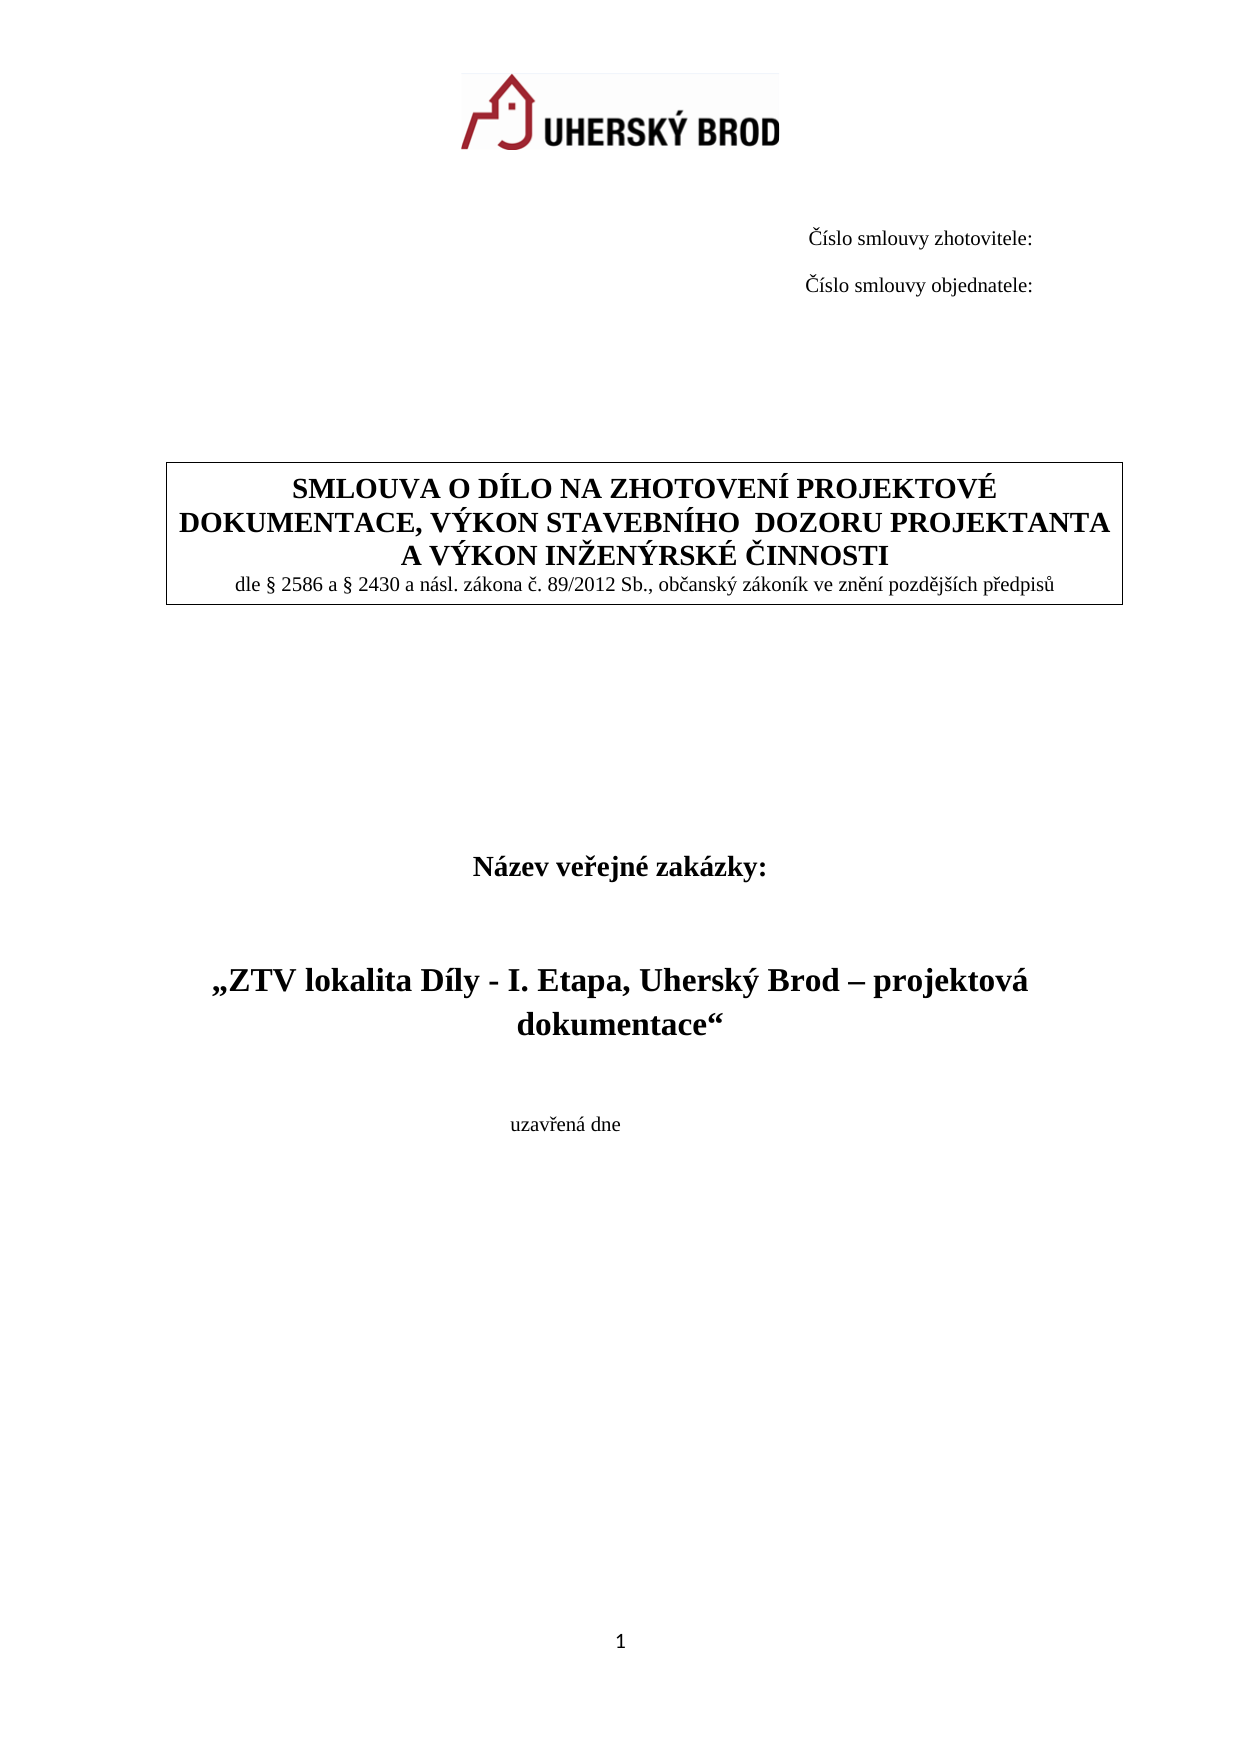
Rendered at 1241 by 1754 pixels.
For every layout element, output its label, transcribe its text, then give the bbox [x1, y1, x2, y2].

text Číslo smlouvy objednatele: [148, 271, 1093, 298]
text Název veřejné zakázky: [148, 849, 1093, 883]
table_header SMLOUVA O DÍLO NA ZHOTOVENÍ PROJEKTOVÉ DOKUMENTACE, VÝKON STAVEBNÍHO DOZORU PROJEKTANTA A VÝKON INŽENÝRSKÉ ČINNOSTI dle § 2586 a § 2430 a násl. zákona č. 89/2012 Sb., občanský zákoník ve znění pozdějších předpisů [167, 463, 1122, 604]
text Číslo smlouvy zhotovitele: [148, 224, 1093, 250]
picture [461, 73, 780, 150]
text uzavřená dne [148, 1109, 1093, 1137]
text „ZTV lokalita Díly - I. Etapa, Uherský Brod – projektová dokumentace“ [148, 960, 1093, 1042]
